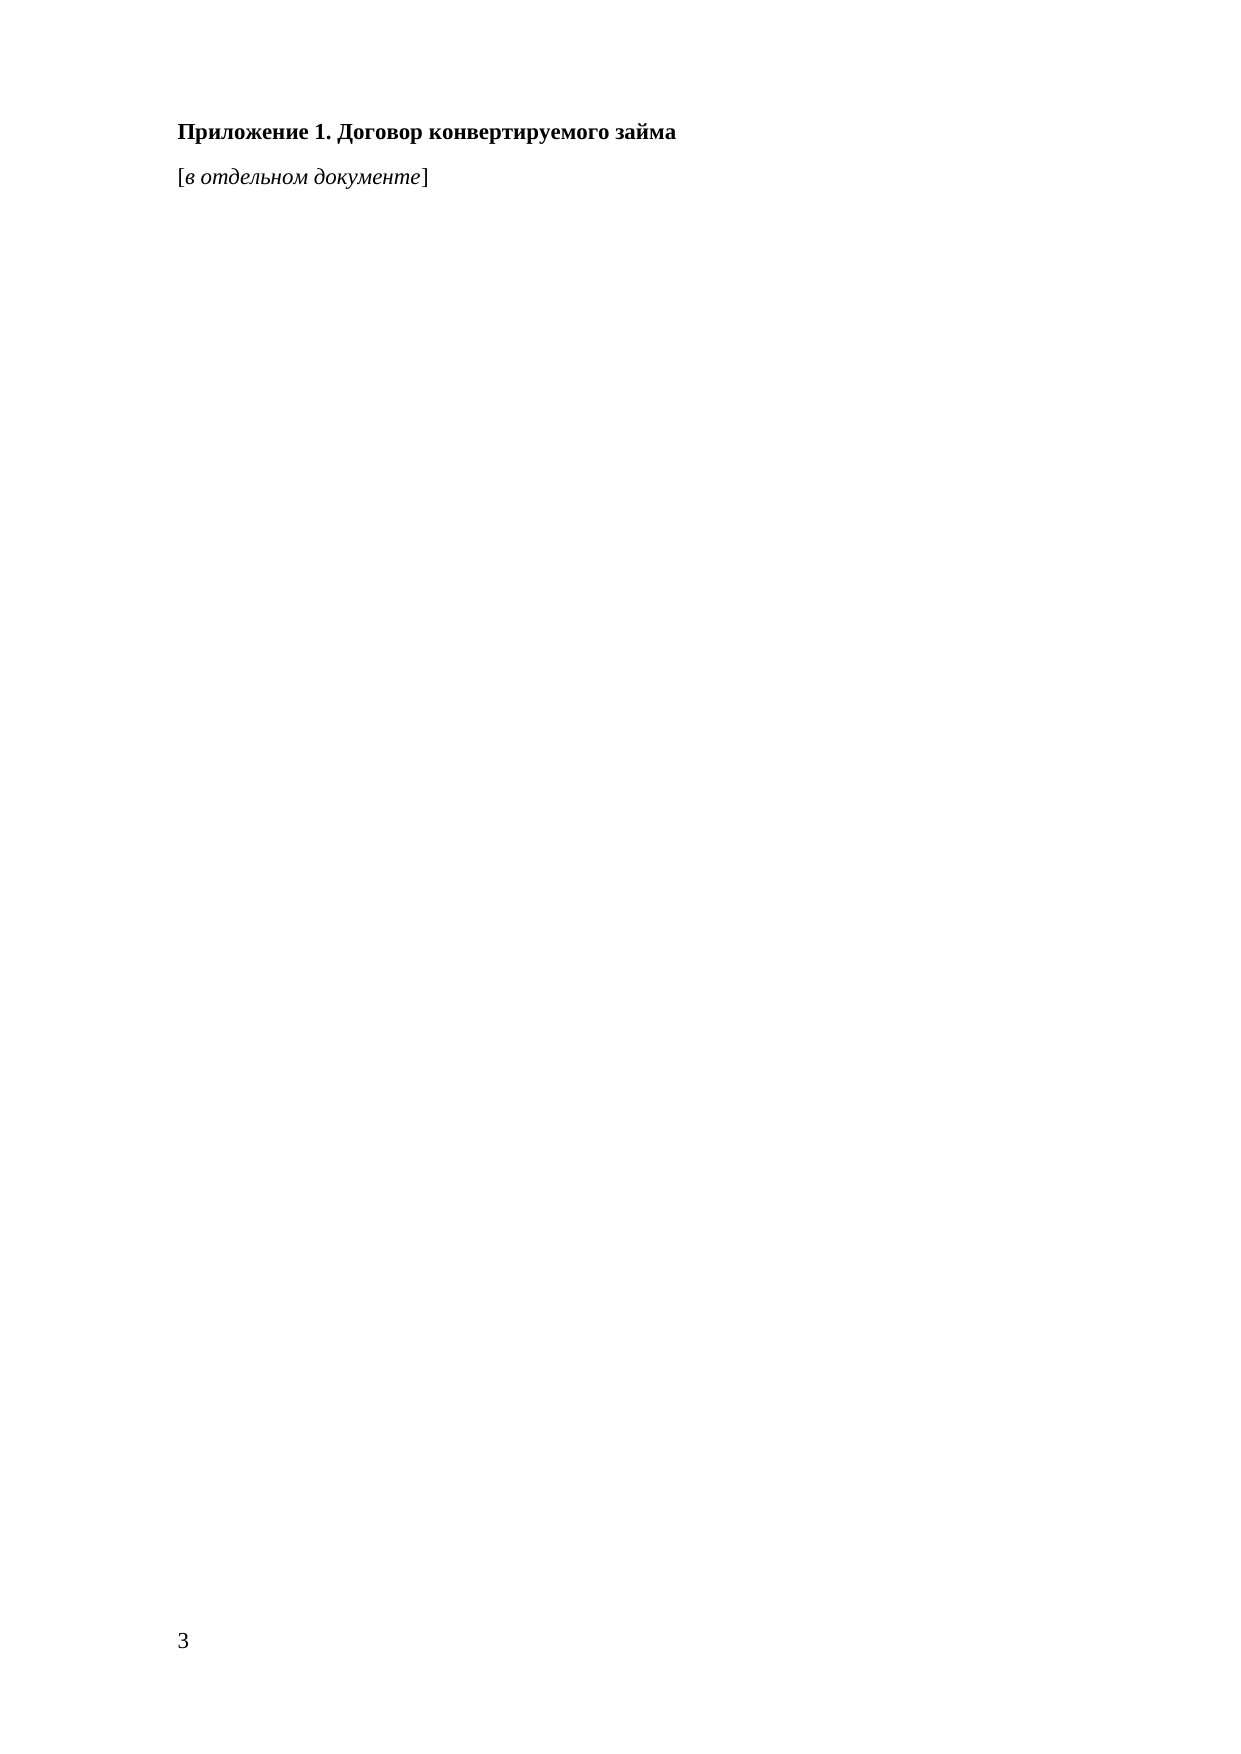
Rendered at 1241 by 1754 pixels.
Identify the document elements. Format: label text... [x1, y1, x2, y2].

text [в отдельном документе] [177, 163, 1152, 189]
text Приложение 1. Договор конвертируемого займа [177, 118, 1152, 144]
